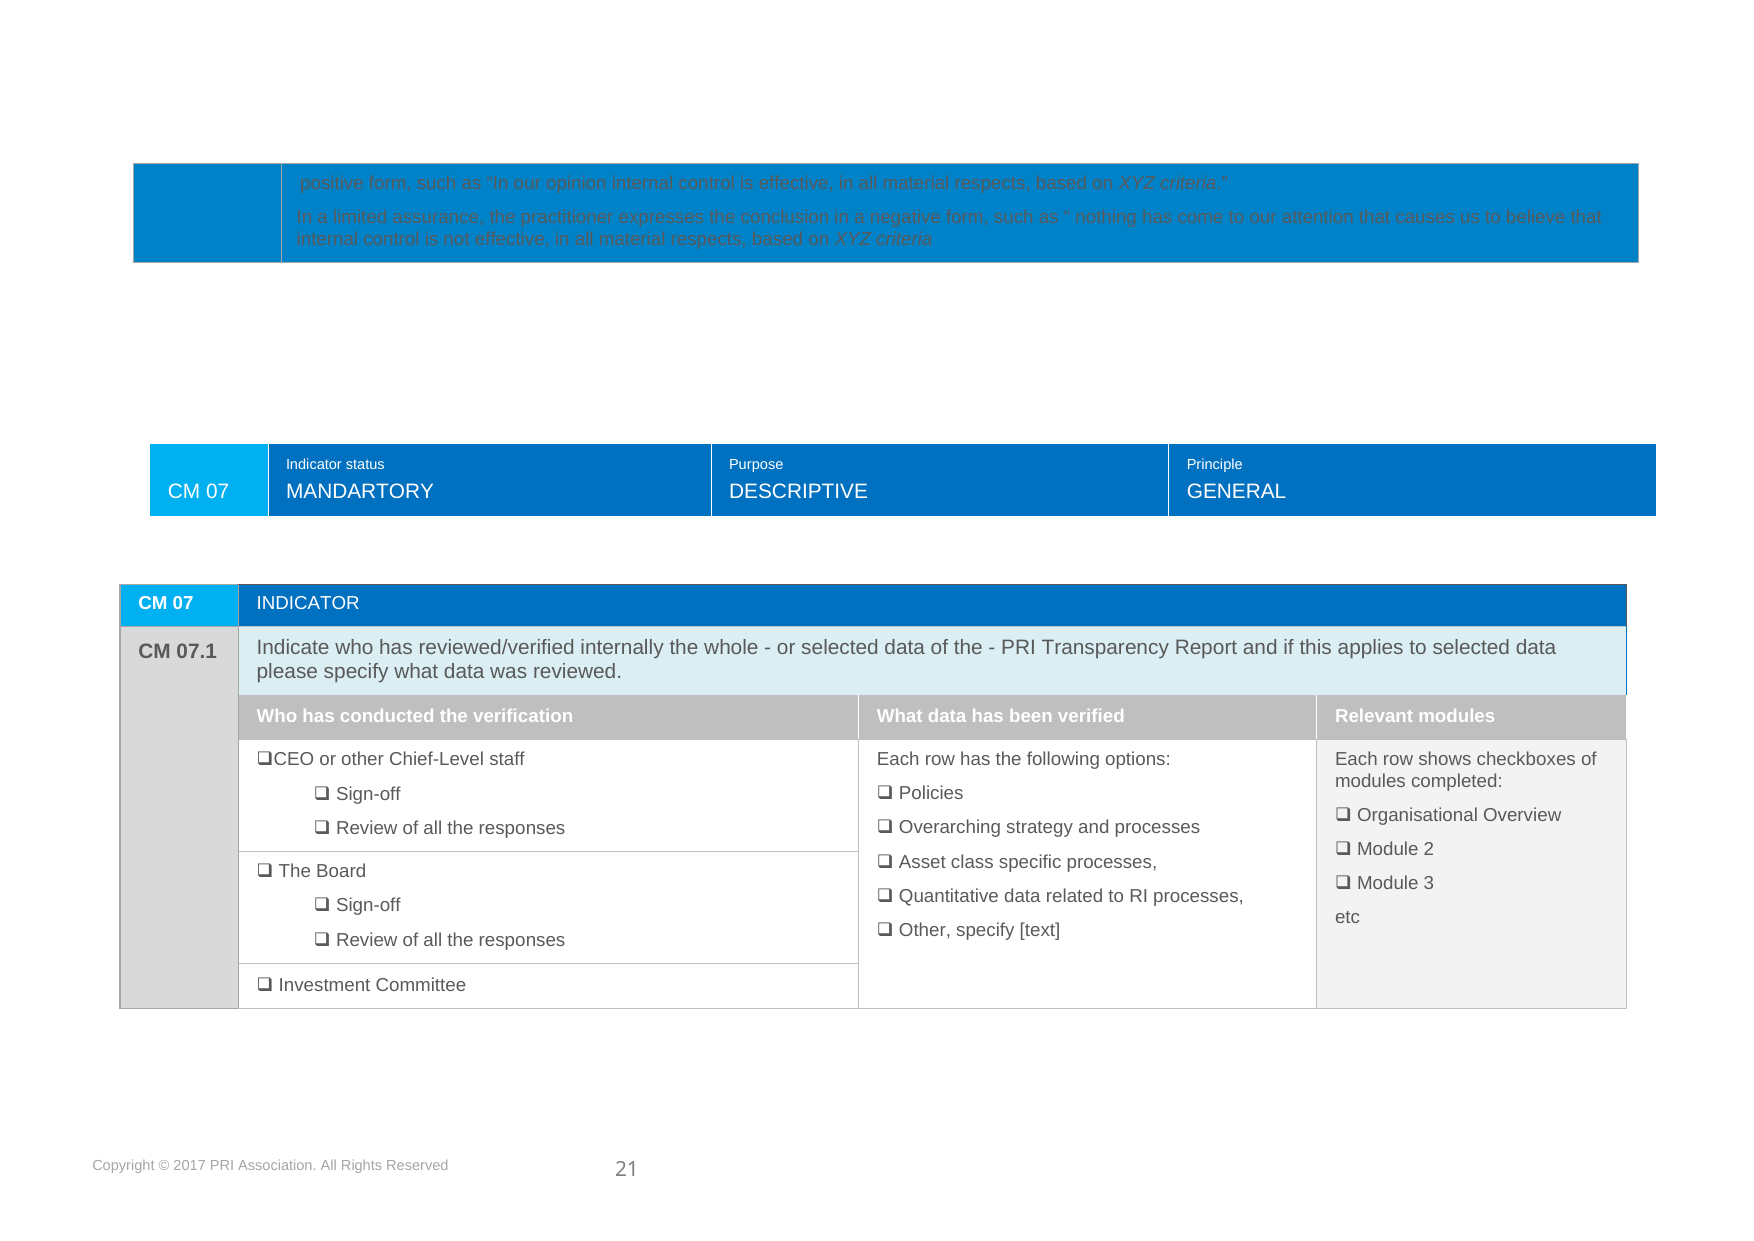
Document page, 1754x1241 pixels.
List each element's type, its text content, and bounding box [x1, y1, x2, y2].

table_header Purpose [712, 444, 1168, 473]
table_cell Indicate who has reviewed/verified internally the whole - or selected data of the - PRI Transparency Report and if this applies to selected data please specify what data was reviewed. [239, 627, 1626, 695]
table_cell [282, 164, 1638, 262]
table_cell GENERAL [1169, 473, 1656, 516]
table_cell What data has been verified [859, 695, 1316, 739]
table_cell Who has conducted the verification [239, 695, 858, 739]
table_cell DESCRIPTIVE [712, 473, 1168, 516]
table_cell CM 07.1 [121, 627, 238, 1008]
table_cell CEO or other Chief-Level staff Sign-off Review of all the responses [239, 740, 858, 851]
table_header CM 07 [121, 585, 238, 626]
table_cell MANDARTORY [269, 473, 711, 516]
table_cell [239, 964, 858, 1008]
table_cell Each row shows checkboxes of modules completed: Organisational Overview Module 2 Module 3 etc [1317, 740, 1626, 1008]
table_header Principle [1169, 444, 1656, 473]
table_header Indicator status [269, 444, 711, 473]
table_cell Each row has the following options: Policies Overarching strategy and processes Asset class specific processes, Quantitative data related to RI processes, Other, specify [text] [859, 740, 1316, 1008]
table_header INDICATOR [239, 585, 1626, 626]
table_cell CM 07 [150, 473, 268, 516]
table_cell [134, 164, 281, 262]
table_cell Relevant modules [1317, 695, 1626, 739]
table_header [150, 444, 268, 473]
table_cell The Board Sign-off Review of all the responses [239, 852, 858, 962]
